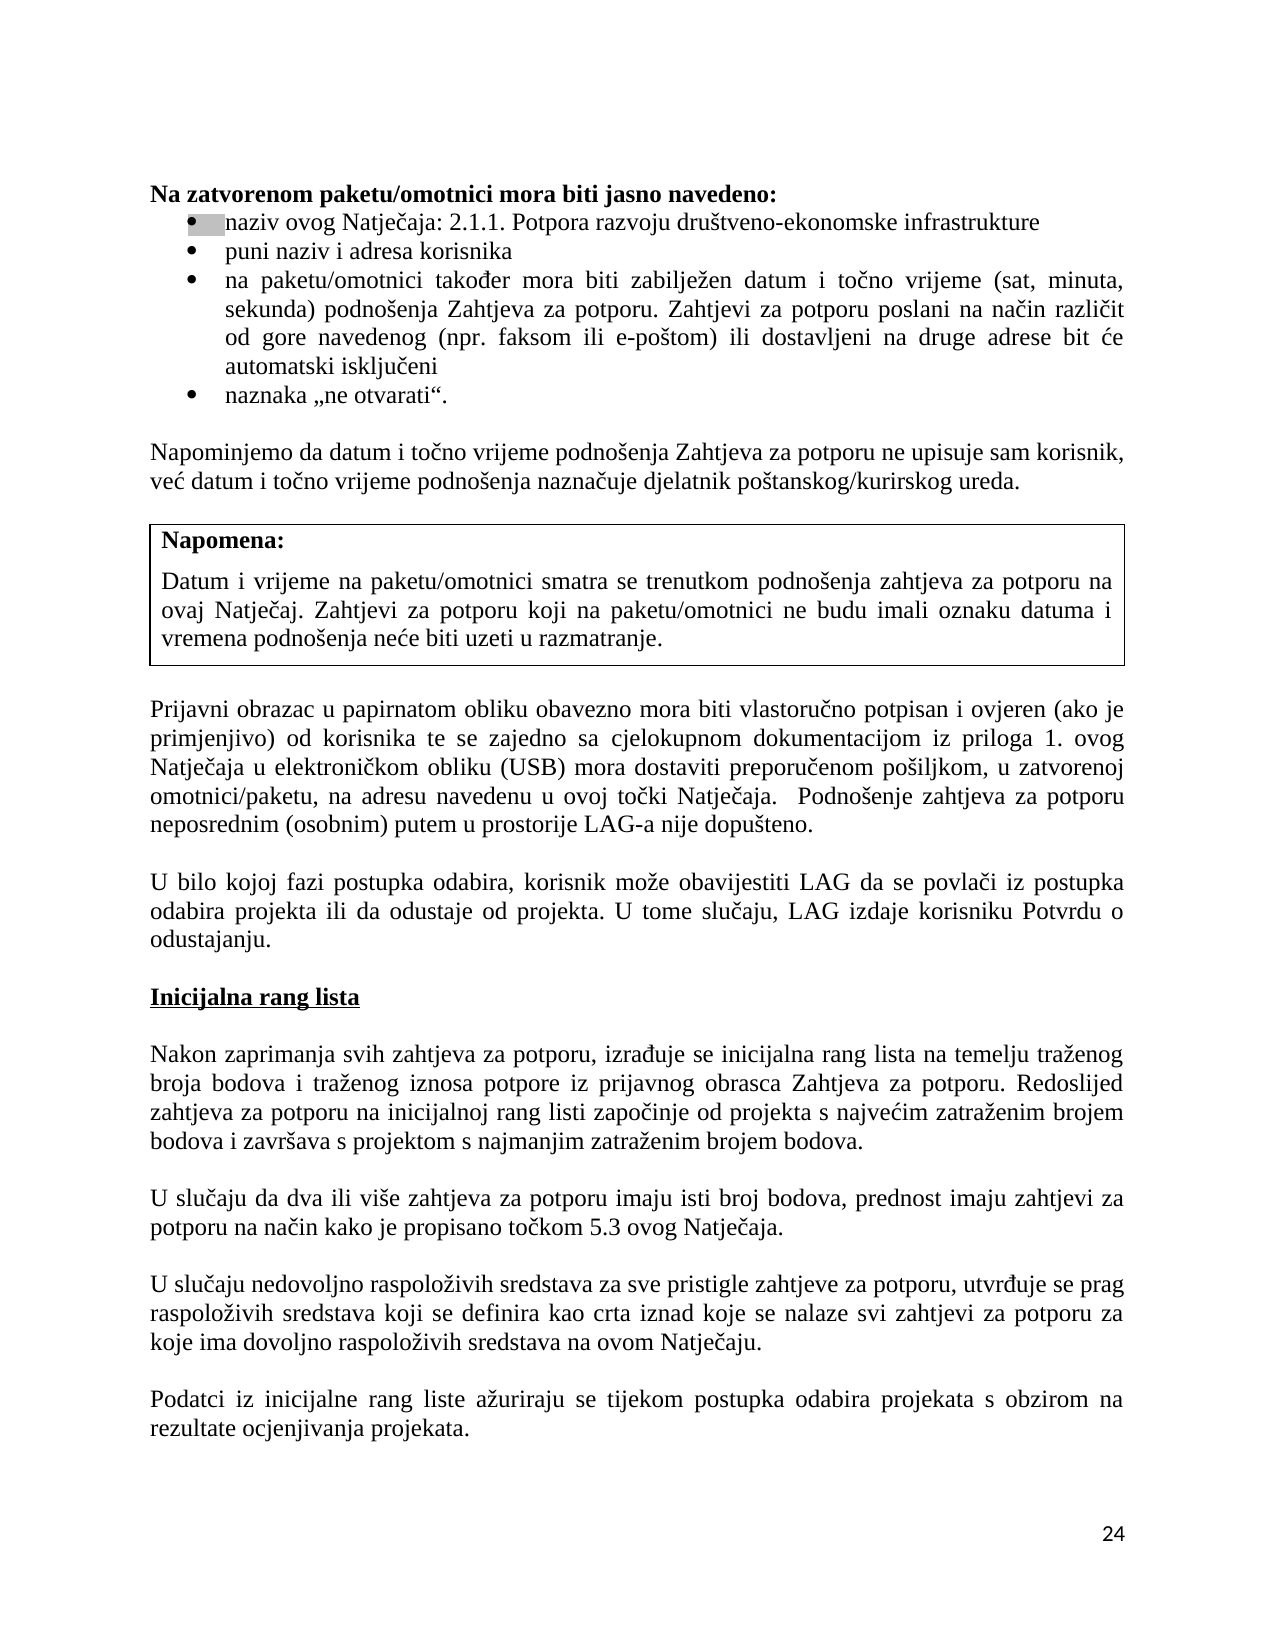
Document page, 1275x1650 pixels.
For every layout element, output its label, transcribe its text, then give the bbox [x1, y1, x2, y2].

text Inicijalna rang lista [150, 982, 1125, 1011]
list puni naziv i adresa korisnika [187, 236, 1125, 265]
table_header Napomena: Datum i vrijeme na paketu/omotnici smatra se trenutkom podnošenja zahtjeva za potporu na ovaj Natječaj. Zahtjevi za potporu koji na paketu/omotnici ne budu imali oznaku datuma i vremena podnošenja neće biti uzeti u razmatranje. [151, 525, 1124, 665]
text Nakon zaprimanja svih zahtjeva za potporu, izrađuje se inicijalna rang lista na temelju traženog broja bodova i traženog iznosa potpore iz prijavnog obrasca Zahtjeva za potporu. Redoslijed zahtjeva za potporu na inicijalnoj rang listi započinje od projekta s najvećim zatraženim brojem bodova i završava s projektom s najmanjim zatraženim brojem bodova. [150, 1039, 1125, 1154]
list na paketu/omotnici također mora biti zabilježen datum i točno vrijeme (sat, minuta, sekunda) podnošenja Zahtjeva za potporu. Zahtjevi za potporu poslani na način različit od gore navedenog (npr. faksom ili e-poštom) ili dostavljeni na druge adrese bit će automatski isključeni [187, 265, 1125, 380]
text U bilo kojoj fazi postupka odabira, korisnik može obavijestiti LAG da se povlači iz postupka odabira projekta ili da odustaje od projekta. U tome slučaju, LAG izdaje korisniku Potvrdu o odustajanju. [150, 867, 1125, 953]
text Podatci iz inicijalne rang liste ažuriraju se tijekom postupka odabira projekata s obzirom na rezultate ocjenjivanja projekata. [150, 1384, 1125, 1442]
text U slučaju da dva ili više zahtjeva za potporu imaju isti broj bodova, prednost imaju zahtjevi za potporu na način kako je propisano točkom 5.3 ovog Natječaja. [150, 1183, 1125, 1241]
text U slučaju nedovoljno raspoloživih sredstava za sve pristigle zahtjeve za potporu, utvrđuje se prag raspoloživih sredstava koji se definira kao crta iznad koje se nalaze svi zahtjevi za potporu za koje ima dovoljno raspoloživih sredstava na ovom Natječaju. [150, 1269, 1125, 1356]
text Na zatvorenom paketu/omotnici mora biti jasno navedeno: [150, 179, 1125, 207]
list naziv ovog Natječaja: 2.1.1. Potpora razvoju društveno-ekonomske infrastrukture [187, 207, 1125, 236]
text Napominjemo da datum i točno vrijeme podnošenja Zahtjeva za potporu ne upisuje sam korisnik, već datum i točno vrijeme podnošenja naznačuje djelatnik poštanskog/kurirskog ureda. [150, 437, 1125, 495]
text Prijavni obrazac u papirnatom obliku obavezno mora biti vlastoručno potpisan i ovjeren (ako je primjenjivo) od korisnika te se zajedno sa cjelokupnom dokumentacijom iz priloga 1. ovog Natječaja u elektroničkom obliku (USB) mora dostaviti preporučenom pošiljkom, u zatvorenoj omotnici/paketu, na adresu navedenu u ovoj točki Natječaja. Podnošenje zahtjeva za potporu neposrednim (osobnim) putem u prostorije LAG-a nije dopušteno. [150, 694, 1125, 838]
list naznaka „ne otvarati“. [187, 380, 1125, 409]
